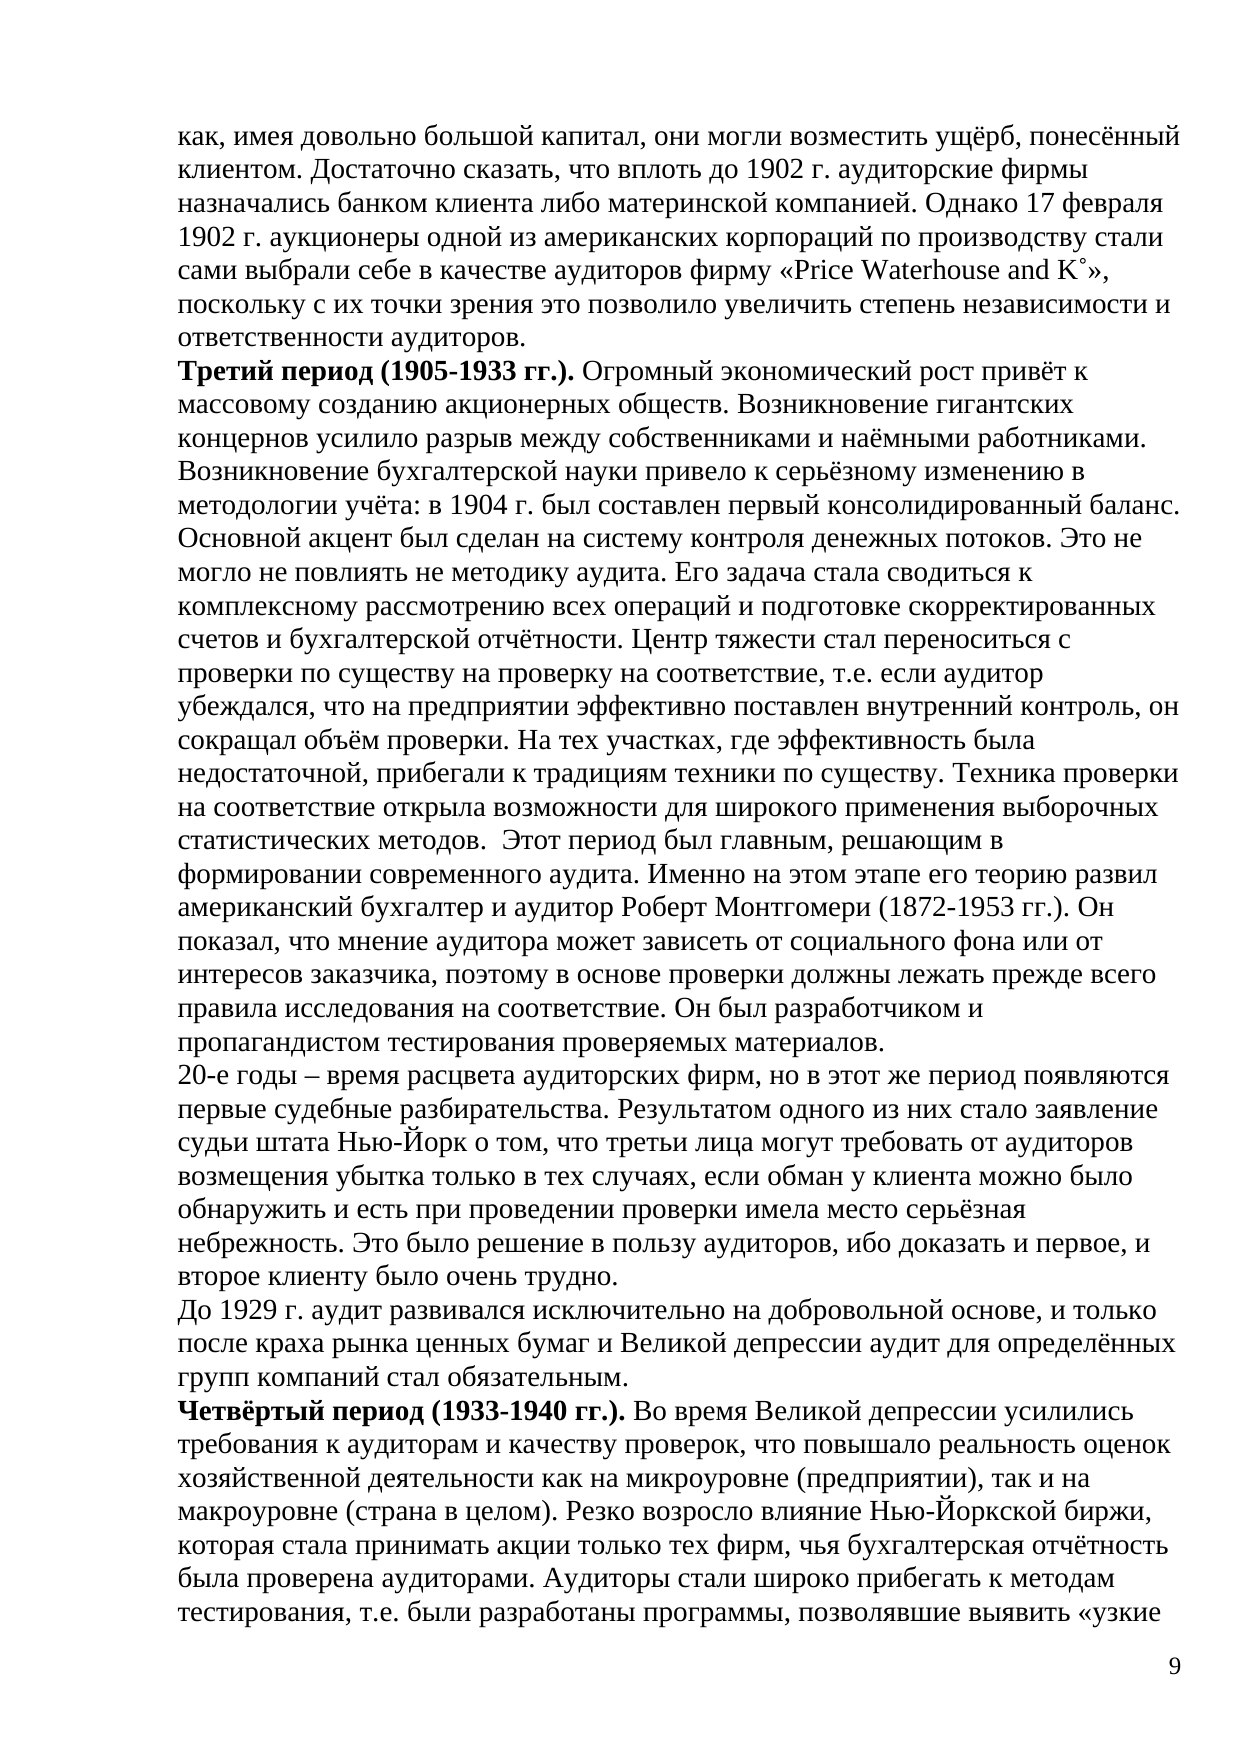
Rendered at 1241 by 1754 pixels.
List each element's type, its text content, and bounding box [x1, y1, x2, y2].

text До . аудит развивался исключительно на добровольной основе, и только после краха рынка ценных бумаг и Великой депрессии аудит для определённых групп компаний стал обязательным. [177, 1292, 1181, 1393]
text 20-е годы – время расцвета аудиторских фирм, но в этот же период появляются первые судебные разбирательства. Результатом одного из них стало заявление судьи штата Нью-Йорк о том, что третьи лица могут требовать от аудиторов возмещения убытка только в тех случаях, если обман у клиента можно было обнаружить и есть при проведении проверки имела место серьёзная небрежность. Это было решение в пользу аудиторов, ибо доказать и первое, и второе клиенту было очень трудно. [177, 1057, 1181, 1292]
text Третий период (1905-1933 гг.). Огромный экономический рост привёт к массовому созданию акционерных обществ. Возникновение гигантских концернов усилило разрыв между собственниками и наёмными работниками. Возникновение бухгалтерской науки привело к серьёзному изменению в методологии учёта: в . был составлен первый консолидированный баланс. Основной акцент был сделан на систему контроля денежных потоков. Это не могло не повлиять не методику аудита. Его задача стала сводиться к комплексному рассмотрению всех операций и подготовке скорректированных счетов и бухгалтерской отчётности. Центр тяжести стал переноситься с проверки по существу на проверку на соответствие, т.е. если аудитор убеждался, что на предприятии эффективно поставлен внутренний контроль, он сокращал объём проверки. На тех участках, где эффективность была недостаточной, прибегали к традициям техники по существу. Техника проверки на соответствие открыла возможности для широкого применения выборочных статистических методов. Этот период был главным, решающим в формировании современного аудита. Именно на этом этапе его теорию развил американский бухгалтер и аудитор Роберт Монтгомери (1872-1953 гг.). Он показал, что мнение аудитора может зависеть от социального фона или от интересов заказчика, поэтому в основе проверки должны лежать прежде всего правила исследования на соответствие. Он был разработчиком и пропагандистом тестирования проверяемых материалов. [177, 353, 1181, 1057]
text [177, 1393, 1181, 1627]
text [177, 118, 1181, 353]
